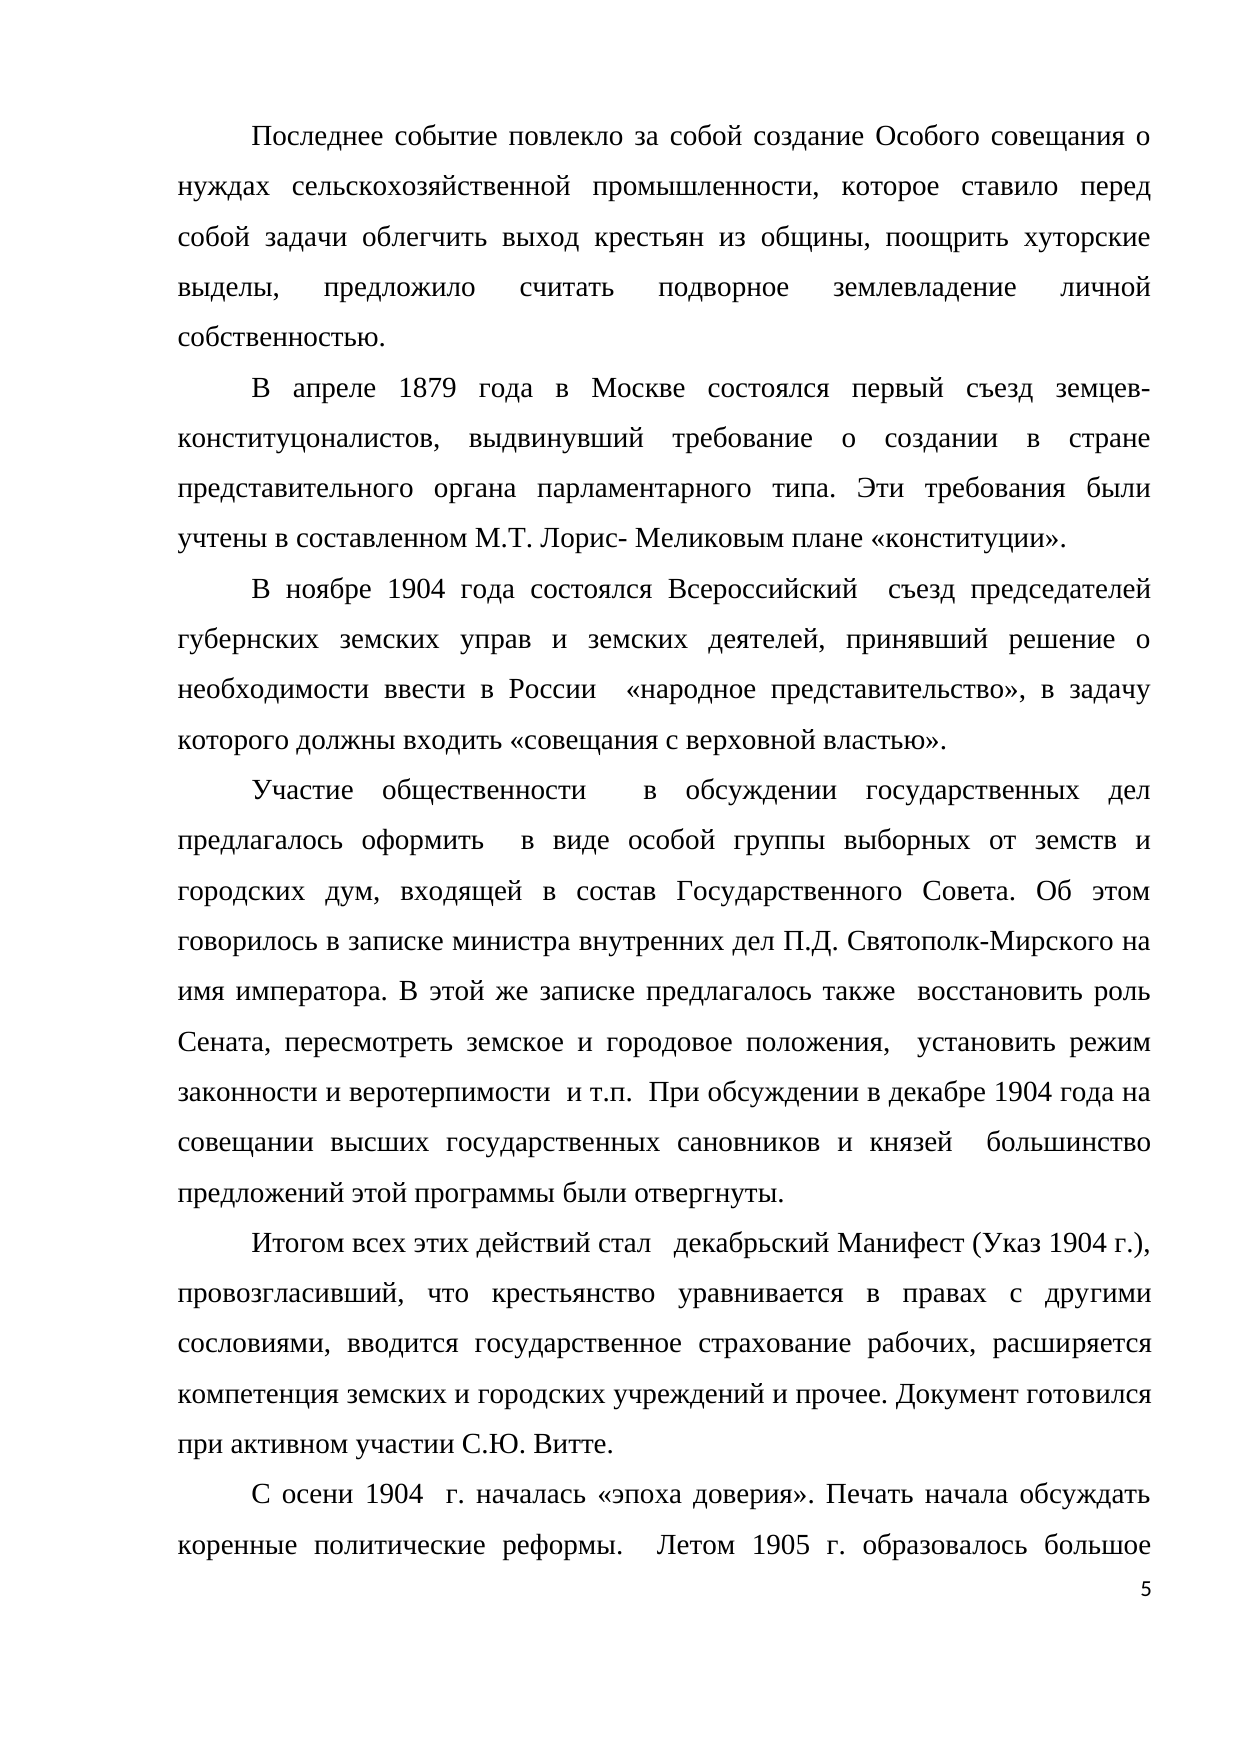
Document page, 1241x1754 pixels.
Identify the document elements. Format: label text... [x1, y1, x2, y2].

text Участие общественности в обсуждении государственных дел предлагалось оформить в виде особой группы выборных от земств и городских дум, входящей в состав Государственного Совета. Об этом говорилось в записке министра внутренних дел П.Д. Святополк-Мирского на имя императора. В этой же записке предлагалось также восстановить роль Сената, пересмотреть земское и городовое положения, установить режим законности и веротерпимости и т.п. При обсуждении в декабре 1904 года на совещании высших государственных сановников и князей большинство предложений этой программы были отвергнуты. [177, 772, 1152, 1208]
text В апреле 1879 года в Москве состоялся первый съезд земцев-конституцоналистов, выдвинувший требование о создании в стране представительного органа парламентарного типа. Эти требования были учтены в составленном М.Т. Лорис- Меликовым плане «конституции». [177, 370, 1152, 554]
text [177, 1477, 1152, 1560]
text Последнее событие повлекло за собой создание Особого совещания о нуждах сельскохозяйственной промышленности, которое ставило перед собой задачи облегчить выход крестьян из общины, поощрить хуторские выделы, предложило считать подворное землевладение личной собственностью. [177, 118, 1152, 353]
text В ноябре 1904 года состоялся Всероссийский съезд председателей губернских земских управ и земских деятелей, принявший решение о необходимости ввести в России «народное представительство», в задачу которого должны входить «совещания с верховной властью». [177, 571, 1152, 755]
text Итогом всех этих действий стал декабрьский Манифест (Указ .), провозгласивший, что крестьянство уравнивается в правах с другими сословиями, вводится государственное страхование рабочих, расширяется компетенция земских и городских учреждений и прочее. Документ готовился при активном участии С.Ю. Витте. [177, 1225, 1152, 1460]
